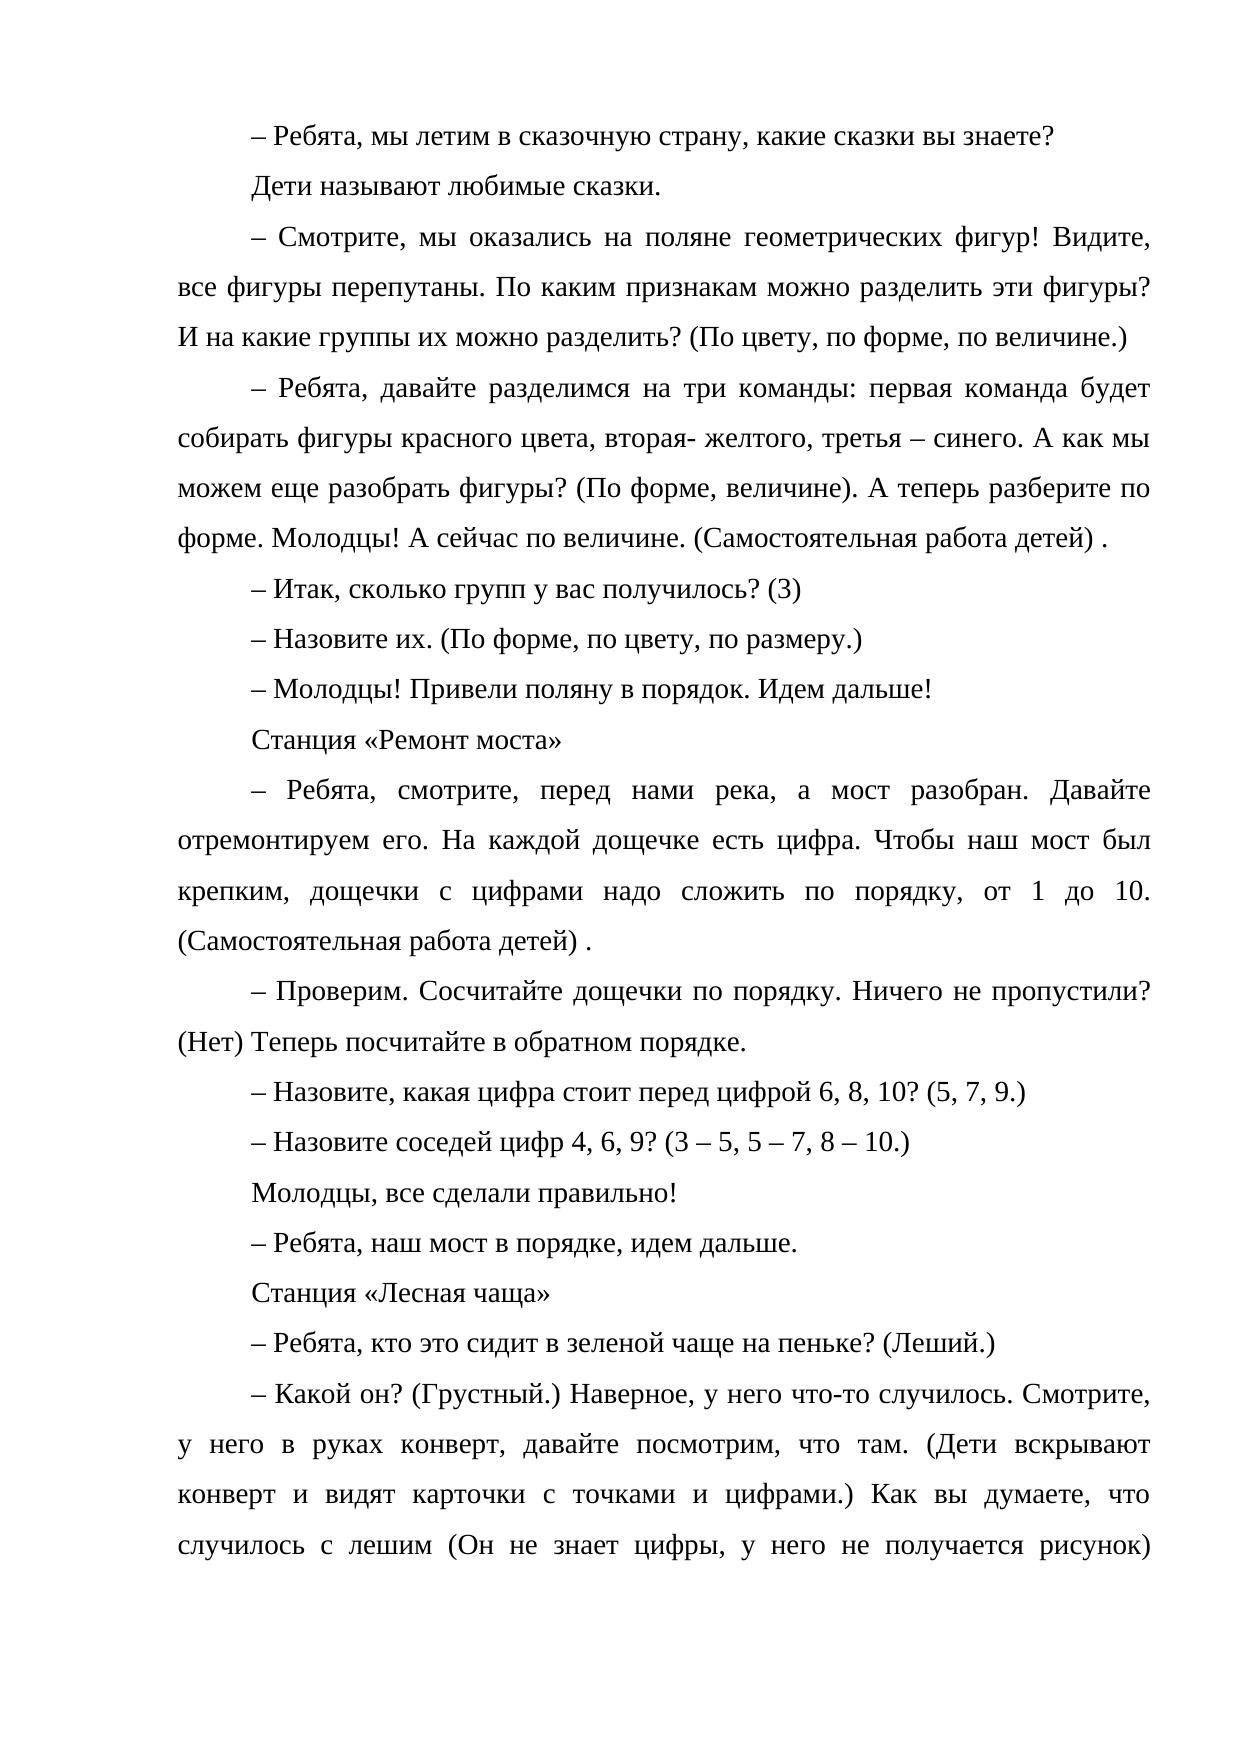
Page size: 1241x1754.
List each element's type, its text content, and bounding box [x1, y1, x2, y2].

text Станция «Ремонт моста» [177, 722, 1152, 755]
text – Ребята, давайте разделимся на три команды: первая команда будет собирать фигуры красного цвета, вторая- желтого, третья – синего. А как мы можем еще разобрать фигуры? (По форме, величине). А теперь разберите по форме. Молодцы! А сейчас по величине. (Самостоятельная работа детей) . [177, 370, 1152, 554]
text Дети называют любимые сказки. [177, 168, 1152, 202]
text – Смотрите, мы оказались на поляне геометрических фигур! Видите, все фигуры перепутаны. По каким признакам можно разделить эти фигуры? И на какие группы их можно разделить? (По цвету, по форме, по величине.) [177, 219, 1152, 353]
text – Ребята, мы летим в сказочную страну, какие сказки вы знаете? [177, 118, 1152, 152]
text – Назовите их. (По форме, по цвету, по размеру.) [177, 621, 1152, 655]
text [177, 1376, 1152, 1560]
text – Ребята, наш мост в порядке, идем дальше. [177, 1225, 1152, 1258]
text – Итак, сколько групп у вас получилось? (3) [177, 571, 1152, 604]
text Молодцы, все сделали правильно! [177, 1175, 1152, 1208]
text – Назовите соседей цифр 4, 6, 9? (3 – 5, 5 – 7, 8 – 10.) [177, 1124, 1152, 1158]
text – Назовите, какая цифра стоит перед цифрой 6, 8, 10? (5, 7, 9.) [177, 1074, 1152, 1108]
text – Ребята, смотрите, перед нами река, а мост разобран. Давайте отремонтируем его. На каждой дощечке есть цифра. Чтобы наш мост был крепким, дощечки с цифрами надо сложить по порядку, от 1 до 10. (Самостоятельная работа детей) . [177, 772, 1152, 957]
text Станция «Лесная чаща» [177, 1275, 1152, 1309]
text – Ребята, кто это сидит в зеленой чаще на пеньке? (Леший.) [177, 1326, 1152, 1359]
text – Проверим. Сосчитайте дощечки по порядку. Ничего не пропустили? (Нет) Теперь посчитайте в обратном порядке. [177, 973, 1152, 1057]
text – Молодцы! Привели поляну в порядок. Идем дальше! [177, 672, 1152, 705]
